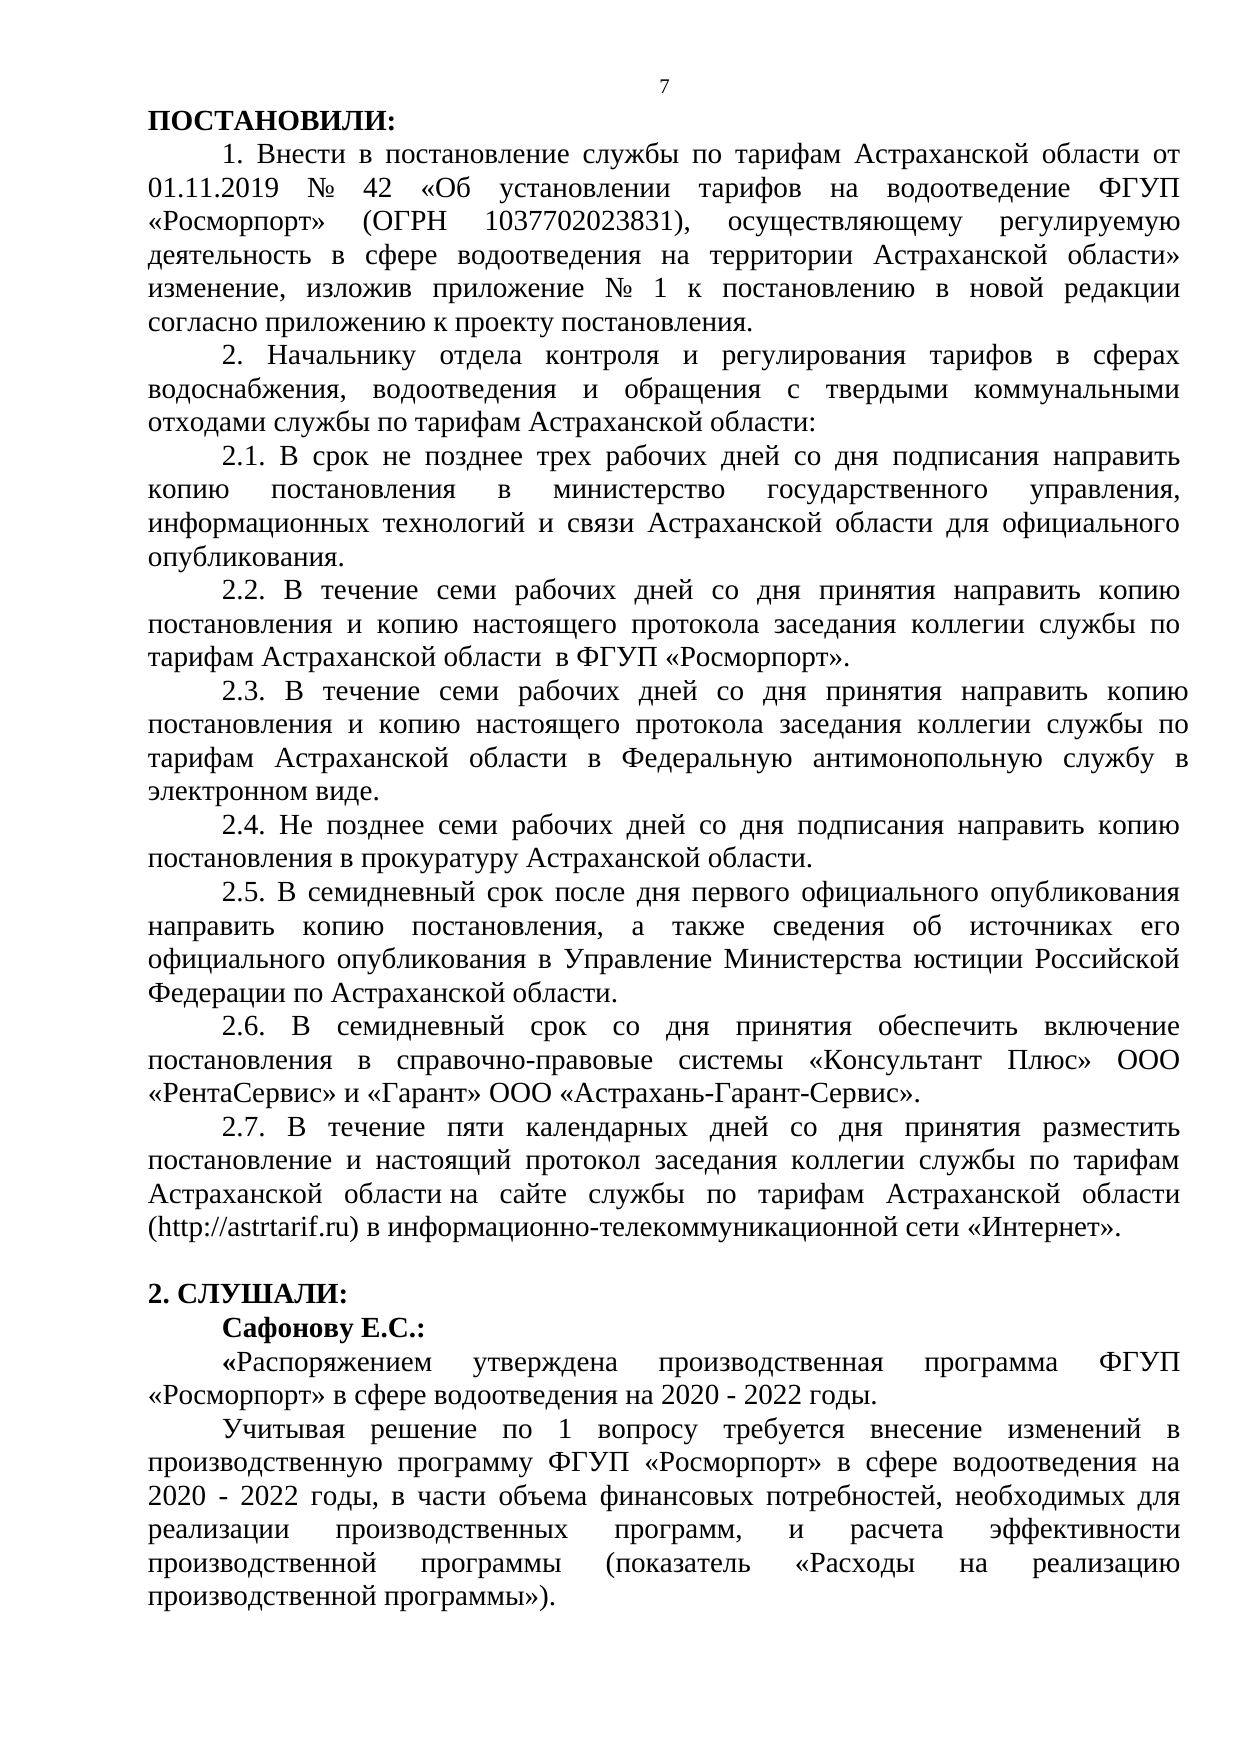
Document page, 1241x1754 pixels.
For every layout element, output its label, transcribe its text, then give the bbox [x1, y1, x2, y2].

text 2.4. Не позднее семи рабочих дней со дня подписания направить копию постановления в прокуратуру Астраханской области. [148, 807, 1181, 874]
text 2.7. В течение пяти календарных дней со дня принятия разместить постановление и настоящий протокол заседания коллегии службы по тарифам Астраханской области на сайте службы по тарифам Астраханской области (http://astrtarif.ru) в информационно-телекоммуникационной сети «Интернет». [148, 1109, 1181, 1243]
text 2.3. В течение семи рабочих дней со дня принятия направить копию постановления и копию настоящего протокола заседания коллегии службы по тарифам Астраханской области в Федеральную антимонопольную службу в электронном виде. [148, 673, 1189, 807]
text ПОСТАНОВИЛИ: [148, 103, 1181, 136]
text 1. Внести в постановление службы по тарифам Астраханской области от 01.11.2019 № 42 «Об установлении тарифов на водоотведение ФГУП «Росморпорт» (ОГРН 1037702023831), осуществляющему регулируемую деятельность в сфере водоотведения на территории Астраханской области» изменение, изложив приложение № 1 к постановлению в новой редакции согласно приложению к проекту постановления. [148, 136, 1181, 337]
text «Распоряжением утверждена производственная программа ФГУП «Росморпорт» в сфере водоотведения на 2020 - 2022 годы. [148, 1344, 1181, 1411]
text 2. Начальнику отдела контроля и регулирования тарифов в сферах водоснабжения, водоотведения и обращения с твердыми коммунальными отходами службы по тарифам Астраханской области: [148, 337, 1181, 438]
text 2.6. В семидневный срок со дня принятия обеспечить включение постановления в справочно-правовые системы «Консультант Плюс» ООО «РентаСервис» и «Гарант» ООО «Астрахань-Гарант-Сервис». [148, 1008, 1181, 1109]
text Учитывая решение по 1 вопросу требуется внесение изменений в производственную программу ФГУП «Росморпорт» в сфере водоотведения на 2020 - 2022 годы, в части объема финансовых потребностей, необходимых для реализации производственных программ, и расчета эффективности производственной программы (показатель «Расходы на реализацию производственной программы»). [148, 1411, 1181, 1612]
text Сафонову Е.С.: [148, 1310, 1181, 1344]
text 2.5. В семидневный срок после дня первого официального опубликования направить копию постановления, а также сведения об источниках его официального опубликования в Управление Министерства юстиции Российской Федерации по Астраханской области. [148, 874, 1181, 1008]
text 2.2. В течение семи рабочих дней со дня принятия направить копию постановления и копию настоящего протокола заседания коллегии службы по тарифам Астраханской области в ФГУП «Росморпорт». [148, 572, 1181, 673]
text 2.1. В срок не позднее трех рабочих дней со дня подписания направить копию постановления в министерство государственного управления, информационных технологий и связи Астраханской области для официального опубликования. [148, 438, 1181, 572]
text 2. СЛУШАЛИ: [148, 1277, 1181, 1310]
